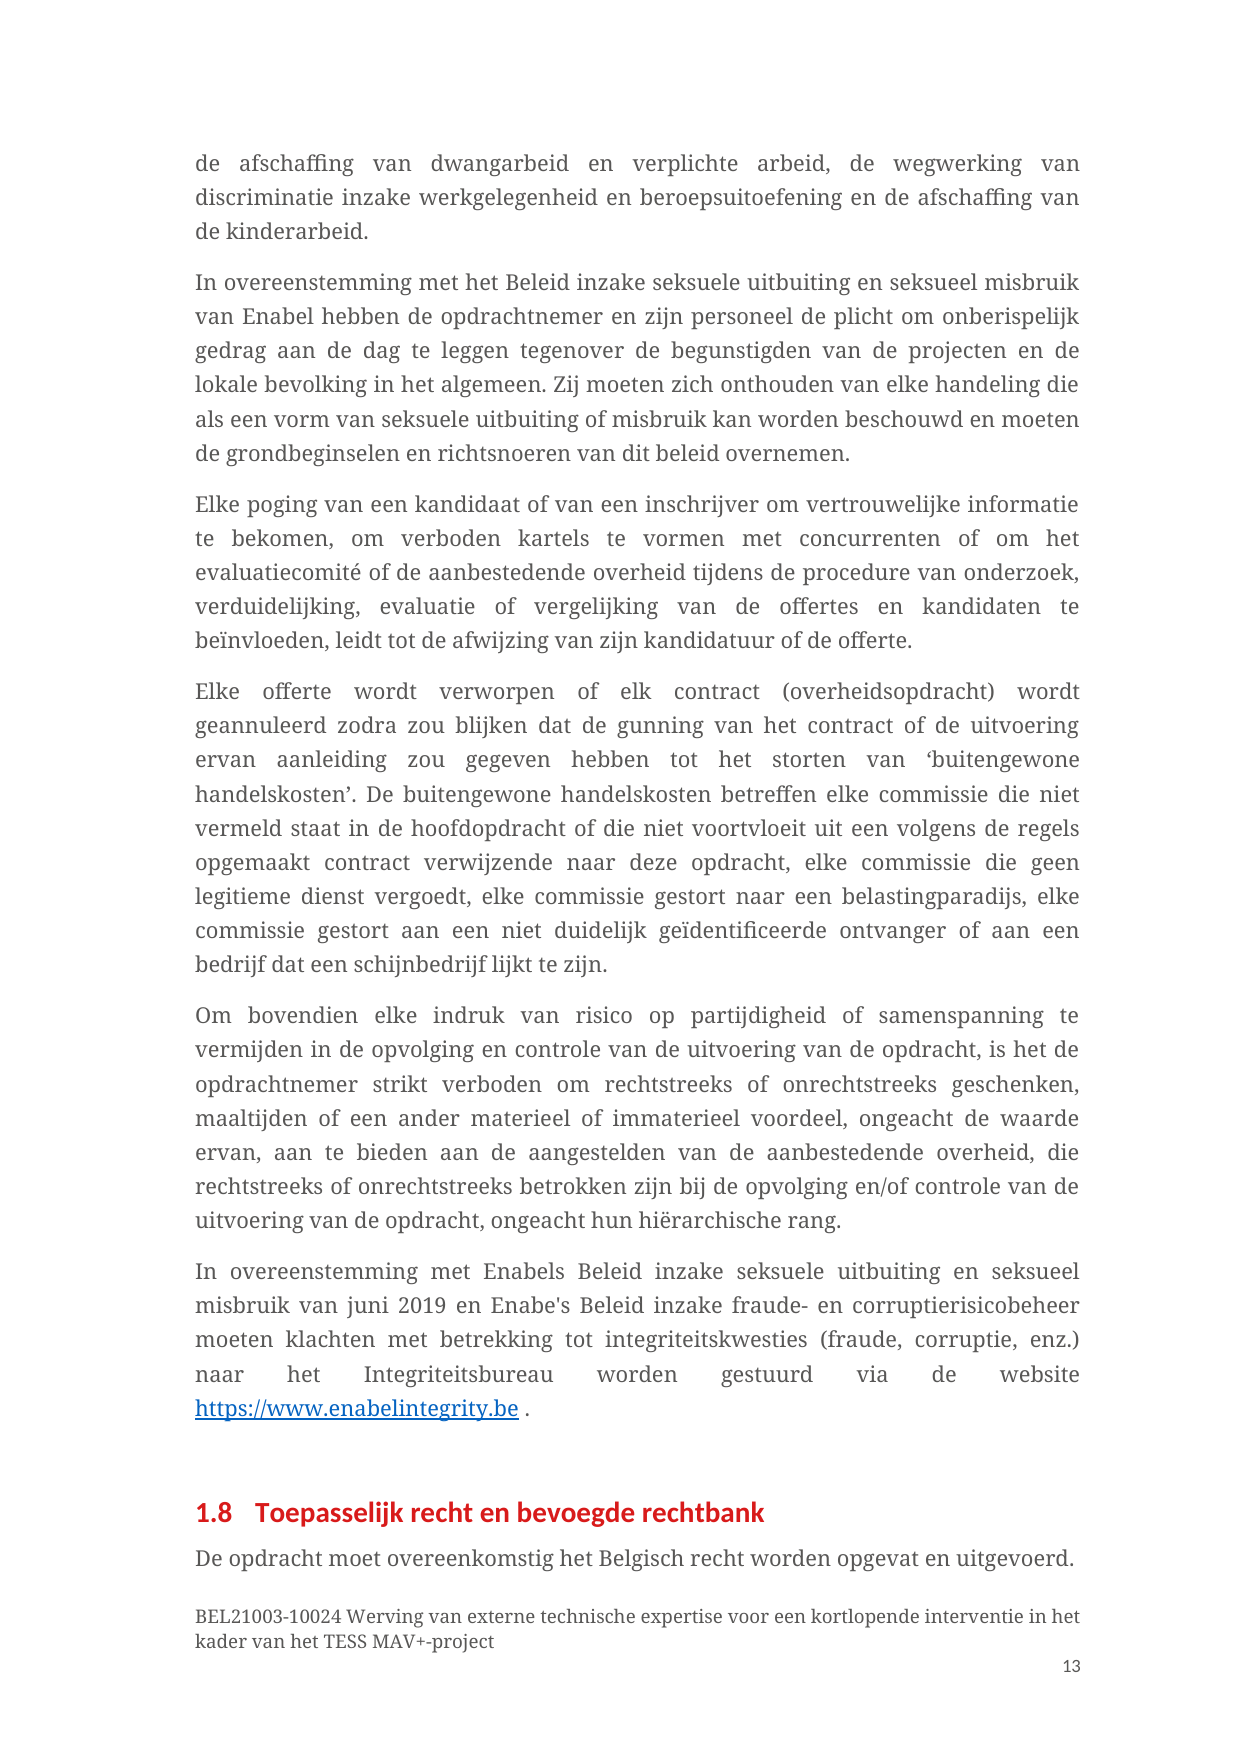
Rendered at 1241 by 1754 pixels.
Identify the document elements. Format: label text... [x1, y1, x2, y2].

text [195, 148, 1081, 246]
text Om bovendien elke indruk van risico op partijdigheid of samenspanning te vermijden in de opvolging en controle van de uitvoering van de opdracht, is het de opdrachtnemer strikt verboden om rechtstreeks of onrechtstreeks geschenken, maaltijden of een ander materieel of immaterieel voordeel, ongeacht de waarde ervan, aan te bieden aan de aangestelden van de aanbestedende overheid, die rechtstreeks of onrechtstreeks betrokken zijn bij de opvolging en/of controle van de uitvoering van de opdracht, ongeacht hun hiërarchische rang. [195, 1000, 1081, 1235]
subtitle Toepasselijk recht en bevoegde rechtbank [195, 1494, 1081, 1530]
text In overeenstemming met Enabels Beleid inzake seksuele uitbuiting en seksueel misbruik van juni 2019 en Enabe's Beleid inzake fraude- en corruptierisicobeheer moeten klachten met betrekking tot integriteitskwesties (fraude, corruptie, enz.) naar het Integriteitsbureau worden gestuurd via de website https://www.enabelintegrity.be . [195, 1256, 1081, 1422]
text In overeenstemming met het Beleid inzake seksuele uitbuiting en seksueel misbruik van Enabel hebben de opdrachtnemer en zijn personeel de plicht om onberispelijk gedrag aan de dag te leggen tegenover de begunstigden van de projecten en de lokale bevolking in het algemeen. Zij moeten zich onthouden van elke handeling die als een vorm van seksuele uitbuiting of misbruik kan worden beschouwd en moeten de grondbeginselen en richtsnoeren van dit beleid overnemen. [195, 267, 1081, 467]
text Elke offerte wordt verworpen of elk contract (overheidsopdracht) wordt geannuleerd zodra zou blijken dat de gunning van het contract of de uitvoering ervan aanleiding zou gegeven hebben tot het storten van ‘buitengewone handelskosten’. De buitengewone handelskosten betreffen elke commissie die niet vermeld staat in de hoofdopdracht of die niet voortvloeit uit een volgens de regels opgemaakt contract verwijzende naar deze opdracht, elke commissie die geen legitieme dienst vergoedt, elke commissie gestort naar een belastingparadijs, elke commissie gestort aan een niet duidelijk geïdentificeerde ontvanger of aan een bedrijf dat een schijnbedrijf lijkt te zijn. [195, 676, 1081, 979]
text Elke poging van een kandidaat of van een inschrijver om vertrouwelijke informatie te bekomen, om verboden kartels te vormen met concurrenten of om het evaluatiecomité of de aanbestedende overheid tijdens de procedure van onderzoek, verduidelijking, evaluatie of vergelijking van de offertes en kandidaten te beïnvloeden, leidt tot de afwijzing van zijn kandidatuur of de offerte. [195, 488, 1081, 655]
text De opdracht moet overeenkomstig het Belgisch recht worden opgevat en uitgevoerd. [195, 1542, 1081, 1572]
